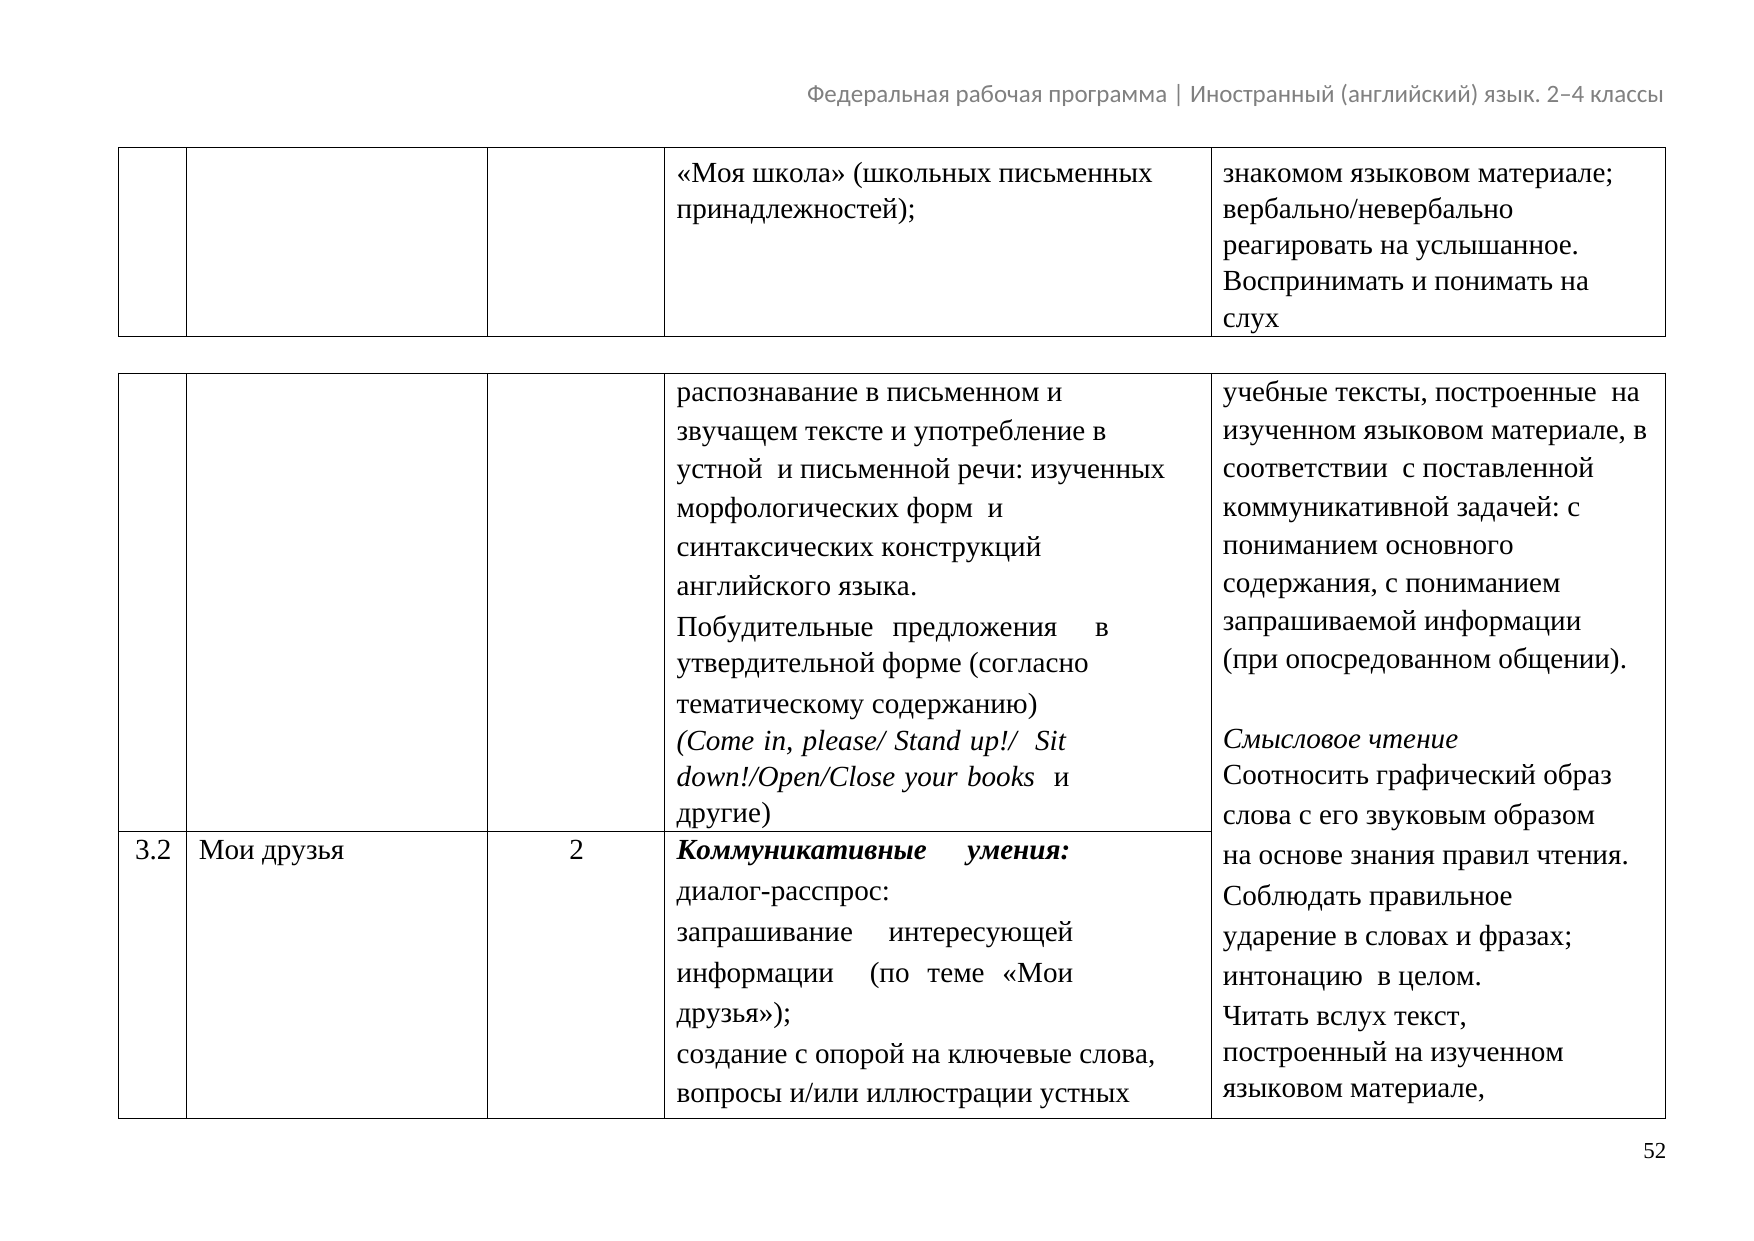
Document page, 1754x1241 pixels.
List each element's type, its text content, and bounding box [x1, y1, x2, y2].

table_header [1212, 148, 1665, 336]
table_header [119, 148, 186, 336]
table_header [119, 374, 186, 831]
table_header [187, 148, 487, 336]
table_cell 3.2 [119, 832, 186, 1118]
table_header [488, 148, 664, 336]
table_header учебные тексты, построенные на изученном языковом материале, в соответствии с поставленной коммуникативной задачей: с пониманием основного содержания, с пониманием запрашиваемой информации (при опосредованном общении). Смысловое чтение Соотносить графический образ слова с его звуковым образом на основе знания правил чтения. Соблюдать правильное ударение в словах и фразах; интонацию в целом. Читать вслух текст, построенный на изученном языковом материале, демонстрируя понимание прочитанного. Читать про себя и вслух учебные тексты, построенные на изученном языковом материале, с различной глубиной проникновения в их содержание в зависимости от поставленной коммуникативной задачи: [1212, 374, 1665, 1118]
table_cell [665, 832, 1211, 1118]
table_cell Мои друзья [187, 832, 487, 1118]
table_header [187, 374, 487, 831]
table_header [665, 148, 1211, 336]
table_header [488, 374, 664, 831]
table_header распознавание в письменном и звучащем тексте и употребление в устной и письменной речи: изученных морфологических форм и синтаксических конструкций английского языка. Побудительные предложения в утвердительной форме (согласно тематическому содержанию) (Come in, please/ Stand up!/ Sit down!/Open/Close your books и другие) [665, 374, 1211, 831]
table_cell 2 [488, 832, 664, 1118]
